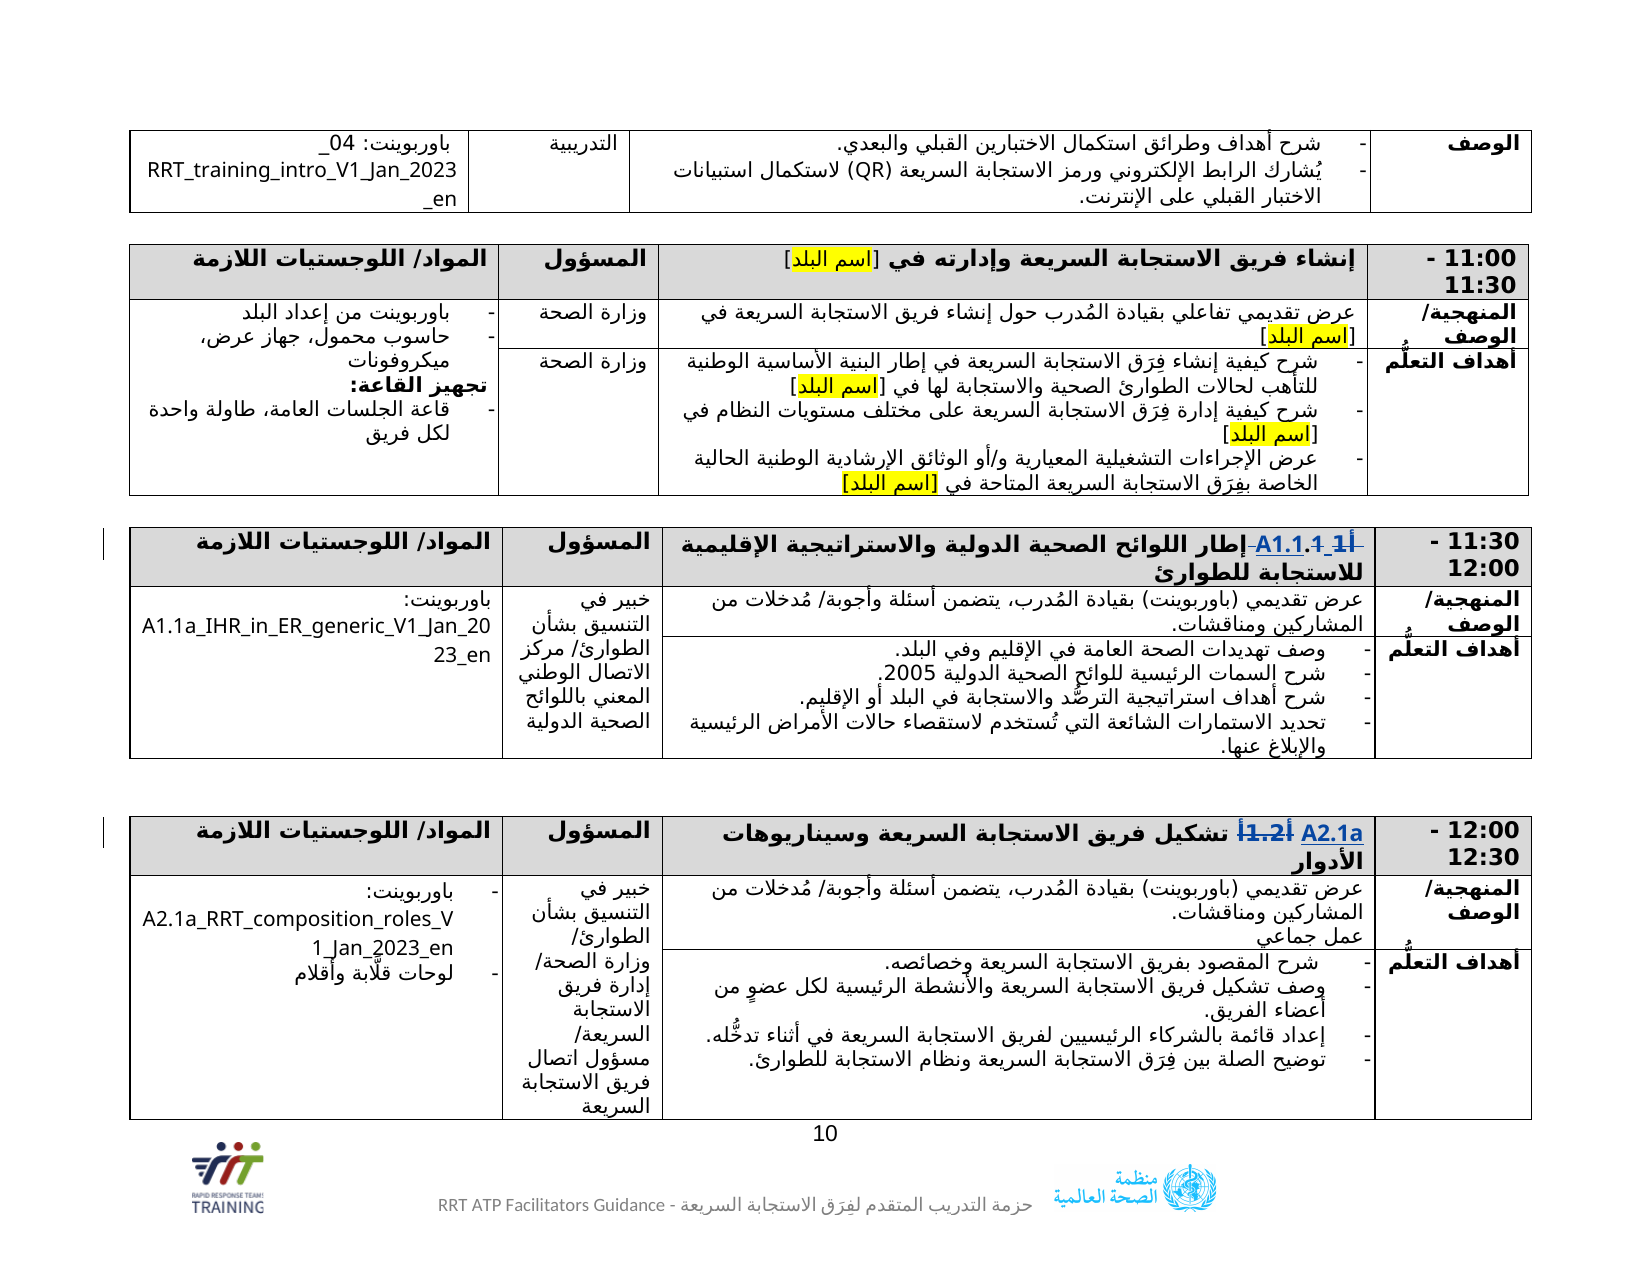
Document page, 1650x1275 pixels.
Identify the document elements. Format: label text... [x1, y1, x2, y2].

table_cell عرض تقديمي (باوربوينت) بقيادة المُدرب، يتضمن أسئلة وأجوبة/ مُدخلات من المشاركين ومناقشات. عمل جماعي [663, 876, 1374, 949]
table_cell باوربوينت: A1.1a_IHR_in_ER_generic_V1_Jan_2023_en [131, 587, 502, 758]
table_cell عرض تقديمي تفاعلي بقيادة المُدرب حول إنشاء فريق الاستجابة السريعة في [اسم البلد] [659, 300, 1367, 348]
table_header المواد/ اللوجستيات اللازمة [131, 528, 502, 586]
table_cell عرض تقديمي (باوربوينت) بقيادة المُدرب، يتضمن أسئلة وأجوبة/ مُدخلات من المشاركين ومناقشات. [663, 587, 1374, 636]
picture [1054, 1164, 1217, 1212]
table_header المسؤول [499, 245, 658, 299]
table_header المواد/ اللوجستيات اللازمة [130, 245, 498, 299]
table_cell شرح المقصود بفريق الاستجابة السريعة وخصائصه. وصف تشكيل فريق الاستجابة السريعة والأنشطة الرئيسية لكل عضوٍ من أعضاء الفريق. إعداد قائمة بالشركاء الرئيسيين لفريق الاستجابة السريعة في أثناء تدخُّله. توضيح الصلة بين فِرَق الاستجابة السريعة ونظام الاستجابة للطوارئ. [663, 950, 1374, 1119]
table_header 12:00 - 12:30 [1376, 817, 1531, 875]
table_header .إطار اللوائح الصحية الدولية والاستراتيجية الإقليمية للاستجابة للطوارئ [663, 528, 1374, 586]
table_cell خبير في التنسيق بشأن الطوارئ/ وزارة الصحة/ إدارة فريق الاستجابة السريعة/ مسؤول اتصال فريق الاستجابة السريعة [503, 876, 662, 1119]
table_header المسؤول [503, 817, 662, 875]
table_cell المنهجية/ الوصف [1376, 876, 1531, 949]
table_cell أهداف التعلُّم [1368, 349, 1528, 495]
table_cell مُنسق الدورة التدريبية [469, 131, 629, 212]
table_cell الوصف [1371, 131, 1531, 212]
table_header إنشاء فريق الاستجابة السريعة وإدارته في [اسم البلد] [659, 245, 1367, 299]
table_cell المنهجية/ الوصف [1376, 587, 1531, 636]
table_header المسؤول [503, 528, 662, 586]
table_cell أهداف التعلُّم [1376, 950, 1531, 1119]
table_cell باوربوينت من إعداد البلد حاسوب محمول، جهاز عرض، ميكروفونات تجهيز القاعة: قاعة الجلسات العامة، طاولة واحدة لكل فريق [130, 300, 498, 495]
table_cell وزارة الصحة [499, 300, 658, 348]
table_cell وصف تهديدات الصحة العامة في الإقليم وفي البلد. شرح السمات الرئيسية للوائح الصحية الدولية 2005. شرح أهداف استراتيجية الترصُّد والاستجابة في البلد أو الإقليم. تحديد الاستمارات الشائعة التي تُستخدم لاستقصاء حالات الأمراض الرئيسية والإبلاغ عنها. [663, 637, 1374, 758]
table_cell المنهجية/ الوصف [1368, 300, 1528, 348]
table_header 11:30 - 12:00 [1376, 528, 1531, 586]
table_header المواد/ اللوجستيات اللازمة [131, 817, 502, 875]
table_cell شرح كيفية إنشاء فِرَق الاستجابة السريعة في إطار البنية الأساسية الوطنية للتأهب لحالات الطوارئ الصحية والاستجابة لها في [اسم البلد] شرح كيفية إدارة فِرَق الاستجابة السريعة على مختلف مستويات النظام في [اسم البلد] عرض الإجراءات التشغيلية المعيارية و/أو الوثائق الإرشادية الوطنية الحالية الخاصة بفِرَق الاستجابة السريعة المتاحة في [اسم البلد] [659, 349, 1367, 495]
table_cell باوربوينت: A2.1a_RRT_composition_roles_V1_Jan_2023_en لوحات قلَّابة وأقلام [131, 876, 502, 1119]
table_header تشكيل فريق الاستجابة السريعة وسيناريوهات الأدوار [663, 817, 1374, 875]
table_cell خبير في التنسيق بشأن الطوارئ/ مركز الاتصال الوطني المعني باللوائح الصحية الدولية [503, 587, 662, 758]
table_header 11:00 - 11:30 [1368, 245, 1528, 299]
table_cell أهداف التعلُّم [1376, 637, 1531, 758]
table_cell باوربوينت: 04_RRT_training_intro_V1_Jan_2023_en [131, 131, 468, 212]
table_cell شرح أهداف وطرائق استكمال الاختبارين القبلي والبعدي. يُشارك الرابط الإلكتروني ورمز الاستجابة السريعة (QR) لاستكمال استبيانات الاختبار القبلي على الإنترنت. [630, 131, 1370, 212]
table_cell وزارة الصحة [499, 349, 658, 495]
